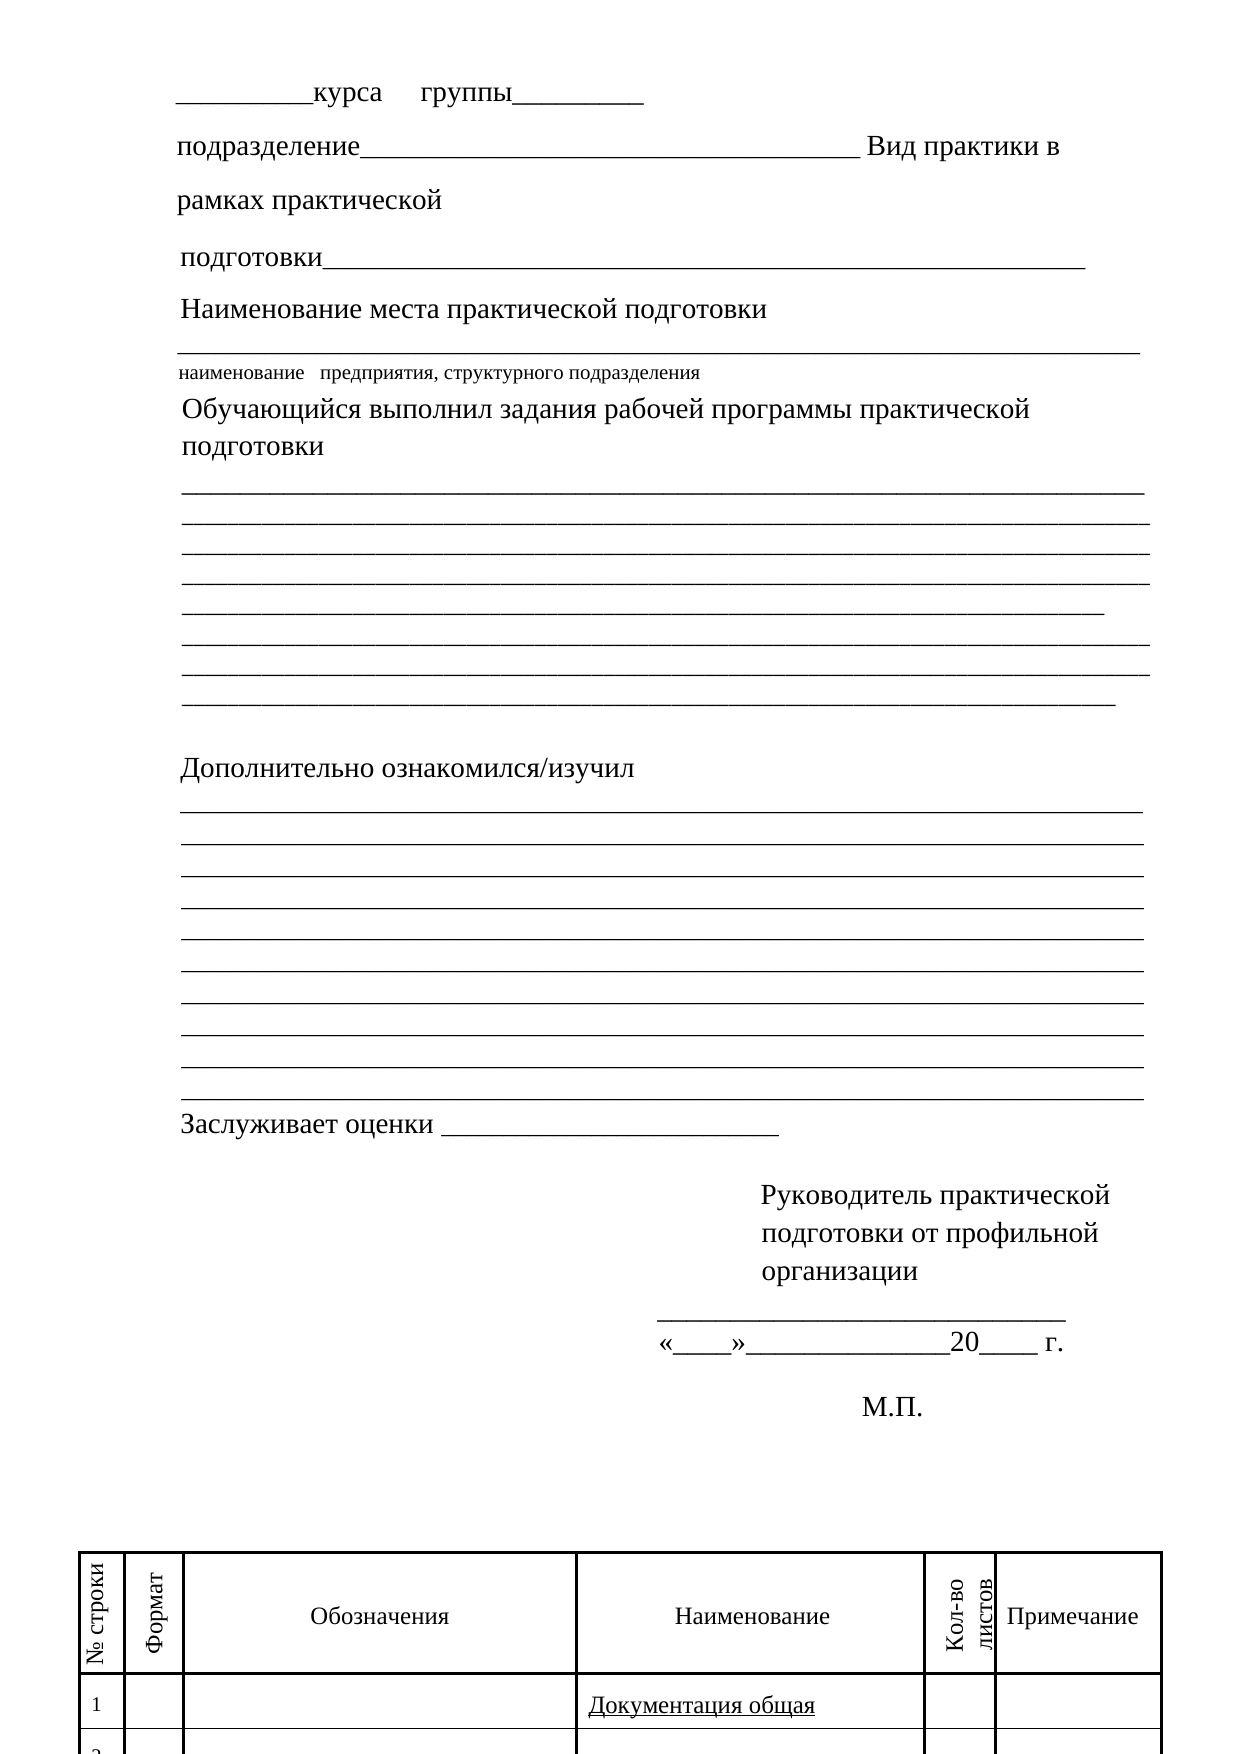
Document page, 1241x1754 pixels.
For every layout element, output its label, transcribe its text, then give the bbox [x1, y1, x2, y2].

text ____________________________________________________________________________________________________________________________________________________________________________________________________________________________________________________________ [182, 621, 1152, 709]
text М.П. [487, 1389, 1152, 1423]
text Дополнительно ознакомился/изучил [180, 751, 1145, 784]
text ________________________________________________________________________________________________________________________________________________________________________________________________________________________________________________________________________________________________________________________________________________ [182, 500, 1152, 618]
text ___________курса группы_________ подразделение________________________________________ Вид практики в рамках практической [176, 74, 1126, 216]
text подготовки_____________________________________________________________ [180, 239, 1146, 273]
text Обучающийся выполнил задания рабочей программы практической подготовки [182, 391, 1152, 461]
text ____________________________ «____»______________20____ г. [571, 1292, 1152, 1358]
text __________________________________________________________________________________________________________________________________________________________ __________________________________________________________________________________________________________________________________________________________ ______________________________________________________________________________________________________________________________________________________________________________________________________________________________________________________________________________________________________________________________________________________________________________________________________________________________________________________________________________ [180, 787, 1146, 1103]
text _____________________________________________________________________________ наименование предприятия, структурного подразделения [177, 328, 1146, 384]
text Наименование места практической подготовки [180, 291, 1145, 325]
text Заслуживает оценки ___________________________ [180, 1106, 1146, 1140]
text Руководитель практической подготовки от профильной организации [760, 1177, 1152, 1287]
text __________________________________________________________________ [182, 464, 1152, 497]
